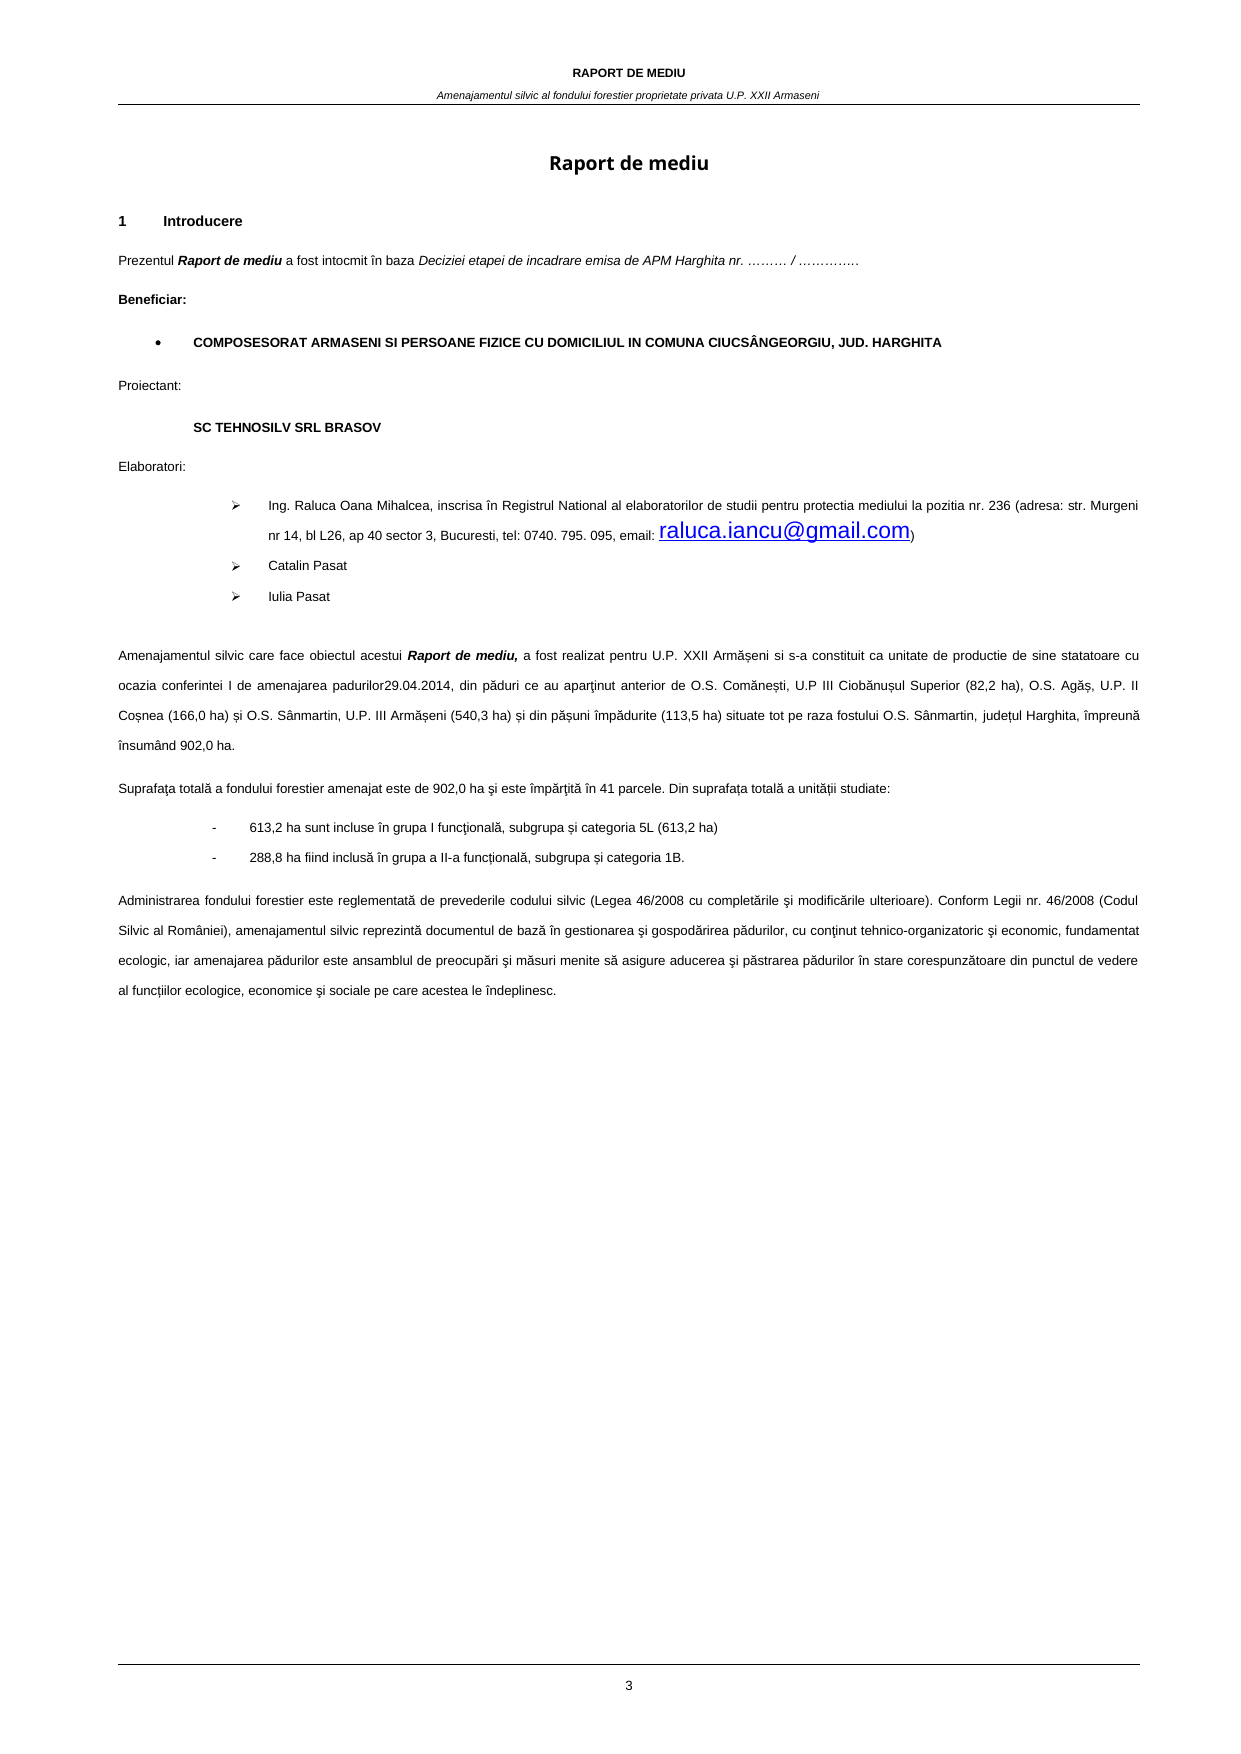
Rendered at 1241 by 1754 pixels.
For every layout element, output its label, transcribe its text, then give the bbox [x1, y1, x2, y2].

list Iulia Pasat [231, 578, 1140, 604]
list 613,2 ha sunt incluse în grupa I funcţională, subgrupa și categoria 5L (613,2 ha) [212, 809, 1140, 835]
list Catalin Pasat [231, 547, 1140, 574]
text Administrarea fondului forestier este reglementată de prevederile codului silvic (Legea 46/2008 cu completările şi modificările ulterioare). Conform Legii nr. 46/2008 (Codul Silvic al României), amenajamentul silvic reprezintă documentul de bază în gestionarea şi gospodărirea pădurilor, cu conţinut tehnico-organizatoric şi economic, fundamentat ecologic, iar amenajarea pădurilor este ansamblul de preocupări şi măsuri menite să asigure aducerea şi păstrarea pădurilor în stare corespunzătoare din punctul de vedere al funcțiilor ecologice, economice şi sociale pe care acestea le îndeplinesc. [118, 882, 1140, 999]
text Prezentul Raport de mediu a fost intocmit în baza Deciziei etapei de incadrare emisa de APM Harghita nr. ……… / ………….. [118, 242, 1140, 269]
text Elaboratori: [118, 448, 1140, 474]
text SC TEHNOSILV SRL BRASOV [118, 409, 1140, 436]
list Ing. Raluca Oana Mihalcea, inscrisa în Registrul National al elaboratorilor de studii pentru protectia mediului la pozitia nr. 236 (adresa: str. Murgeni nr 14, bl L26, ap 40 sector 3, Bucuresti, tel: 0740. 795. 095, email: raluca.iancu@gmail.com) [231, 487, 1140, 543]
text Proiectant: [118, 367, 1140, 393]
subtitle Introducere [118, 201, 1140, 230]
text Raport de mediu [118, 131, 1140, 176]
list 288,8 ha fiind inclusă în grupa a II-a funcțională, subgrupa și categoria 1B. [212, 839, 1140, 865]
text Suprafaţa totală a fondului forestier amenajat este de 902,0 ha şi este împărţită în 41 parcele. Din suprafața totală a unității studiate: [118, 770, 1140, 796]
list COMPOSESORAT ARMASENI SI PERSOANE FIZICE CU DOMICILIUL IN COMUNA CIUCSÂNGEORGIU, JUD. HARGHITA [156, 324, 1140, 350]
text Beneficiar: [118, 281, 1140, 307]
text Amenajamentul silvic care face obiectul acestui Raport de mediu, a fost realizat pentru U.P. XXII Armășeni si s-a constituit ca unitate de productie de sine statatoare cu ocazia conferintei I de amenajarea padurilor29.04.2014, din păduri ce au aparţinut anterior de O.S. Comănești, U.P III Ciobănușul Superior (82,2 ha), O.S. Agăș, U.P. II Coșnea (166,0 ha) și O.S. Sânmartin, U.P. III Armășeni (540,3 ha) și din pășuni împădurite (113,5 ha) situate tot pe raza fostului O.S. Sânmartin, județul Harghita, împreună însumând 902,0 ha. [118, 637, 1140, 754]
